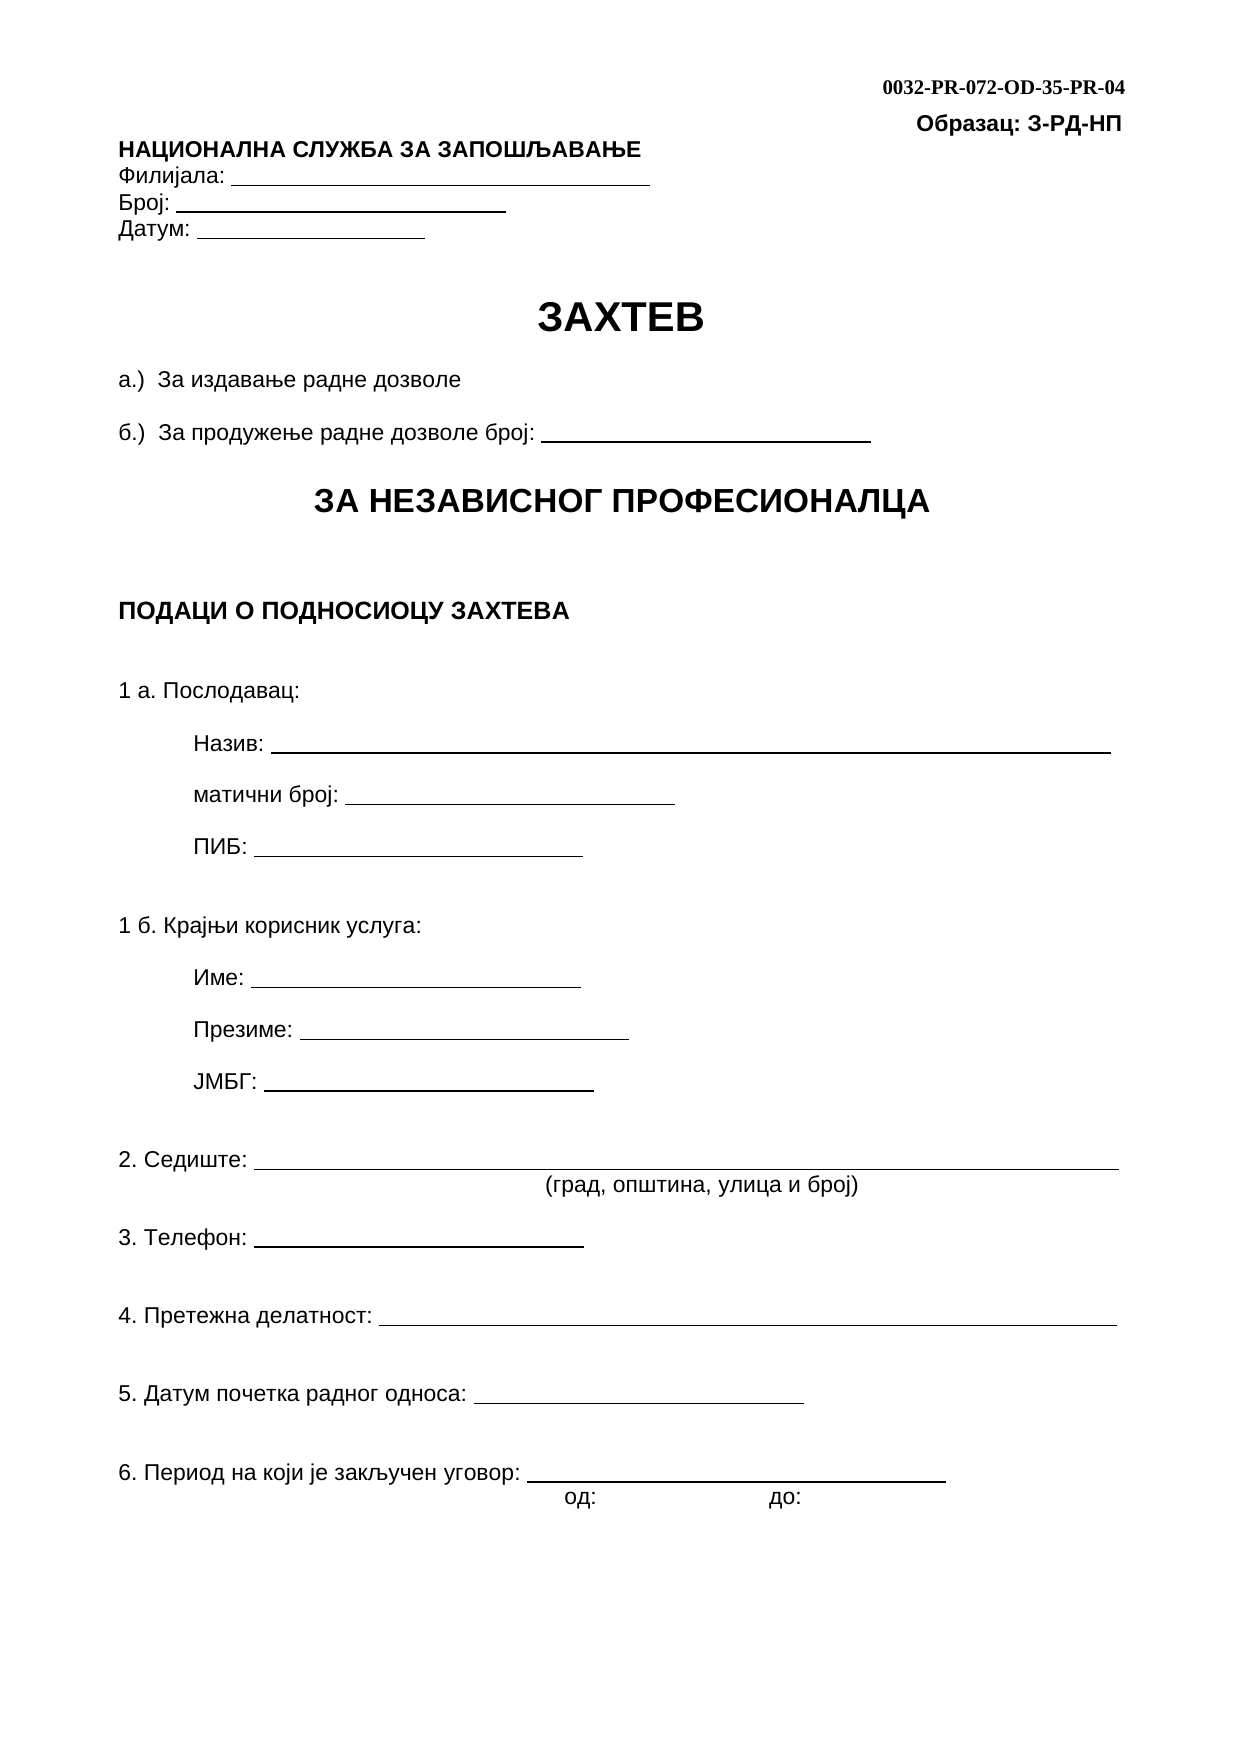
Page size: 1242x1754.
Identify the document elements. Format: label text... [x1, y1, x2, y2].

text од: до: [564, 1485, 1135, 1510]
text ПОДАЦИ О ПОДНОСИОЦУ ЗАХТЕВА [118, 596, 1135, 624]
text а.) За издавање радне дозволе [118, 366, 1135, 393]
text Назив: [193, 730, 1135, 755]
text 6. Период на који је закључен уговор: [118, 1458, 1135, 1485]
text ЈМБГ: [193, 1068, 1135, 1093]
text матични број: [193, 782, 1135, 807]
text НАЦИОНАЛНА СЛУЖБА ЗА ЗАПОШЉАВАЊЕ Филијала: Број: [118, 136, 657, 215]
text 2. Седиште: [118, 1146, 1135, 1172]
text 5. Датум почетка радног односа: [118, 1380, 1135, 1405]
text Презиме: [193, 1016, 1135, 1041]
text 1 а. Послодавац: [118, 677, 1135, 703]
text 1 б. Крајњи корисник услуга: [118, 912, 1135, 938]
text ПИБ: [193, 833, 1135, 858]
text 3. Телефон: [118, 1224, 1135, 1249]
text ЗА НЕЗАВИСНОГ ПРОФЕСИОНАЛЦА [314, 481, 1135, 520]
text ЗАХТЕВ [531, 293, 710, 339]
text 4. Претежна делатност: [118, 1302, 1135, 1327]
text (град, општина, улица и број) [545, 1172, 1135, 1197]
text б.) За продужење радне дозволе број: [118, 419, 1135, 444]
text Име: [193, 964, 1135, 989]
text Датум: [118, 215, 1135, 240]
